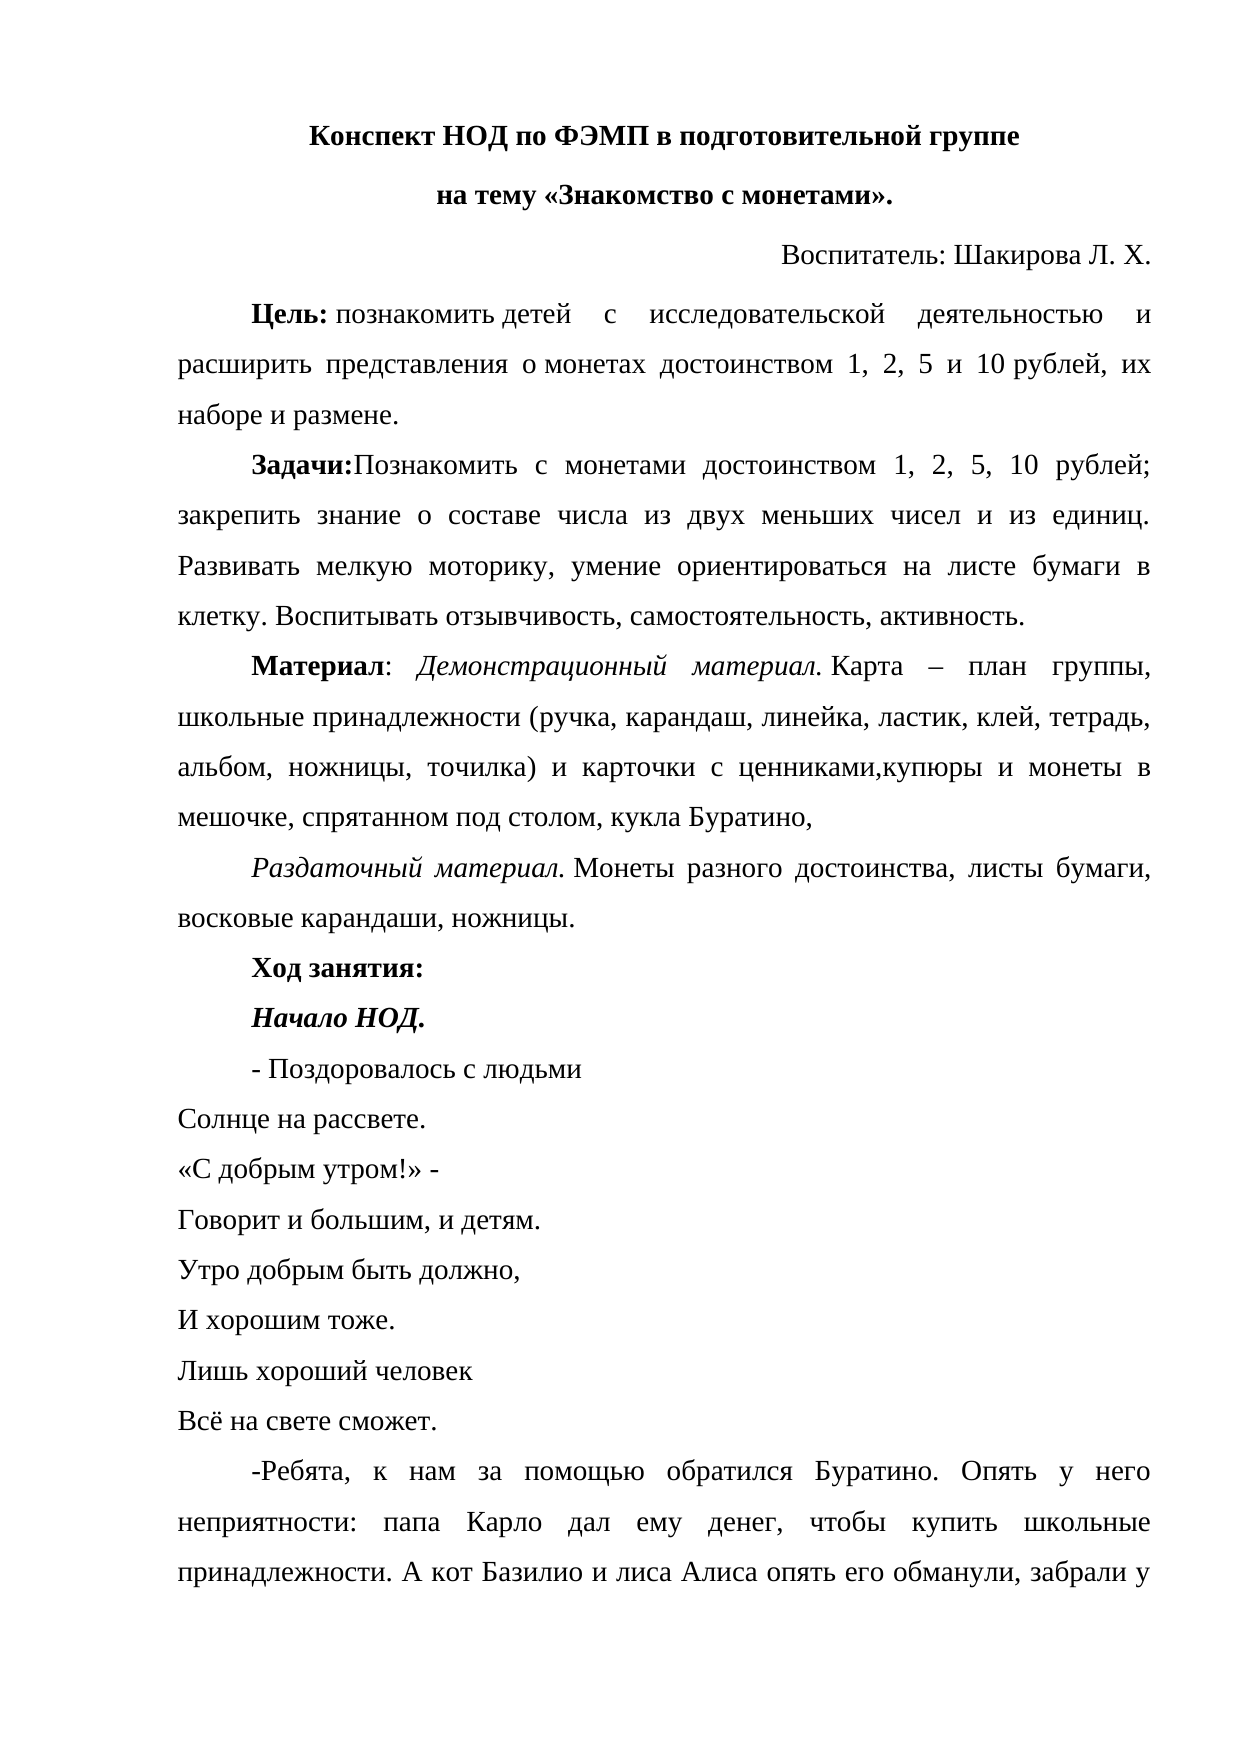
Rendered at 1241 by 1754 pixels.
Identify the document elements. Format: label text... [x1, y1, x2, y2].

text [177, 1453, 1152, 1588]
text - Поздоровалось с людьми Солнце на рассвете. «С добрым утром!» - Говорит и большим, и детям. Утро добрым быть должно, И хорошим тоже. Лишь хороший человек Всё на свете сможет. [177, 1051, 1152, 1437]
text на тему «Знакомство с монетами». [177, 177, 1152, 211]
text Воспитатель: Шакирова Л. Х. [177, 237, 1152, 270]
text Цель: познакомить детей с исследовательской деятельностью и расширить представления о монетах достоинством 1, 2, 5 и 10 рублей, их наборе и размене. [177, 296, 1152, 430]
text Конспект НОД по ФЭМП в подготовительной группе [177, 118, 1152, 152]
text Начало НОД. [177, 1001, 1152, 1034]
text Задачи:Познакомить с монетами достоинством 1, 2, 5, 10 рублей; закрепить знание о составе числа из двух меньших чисел и из единиц. Развивать мелкую моторику, умение ориентироваться на листе бумаги в клетку. Воспитывать отзывчивость, самостоятельность, активность. [177, 447, 1152, 632]
text Раздаточный материал. Монеты разного достоинства, листы бумаги, восковые карандаши, ножницы. [177, 850, 1152, 933]
text Ход занятия: [177, 950, 1152, 984]
text Материал: Демонстрационный материал. Карта – план группы, школьные принадлежности (ручка, карандаш, линейка, ластик, клей, тетрадь, альбом, ножницы, точилка) и карточки с ценниками,купюры и монеты в мешочке, спрятанном под столом, кукла Буратино, [177, 648, 1152, 833]
